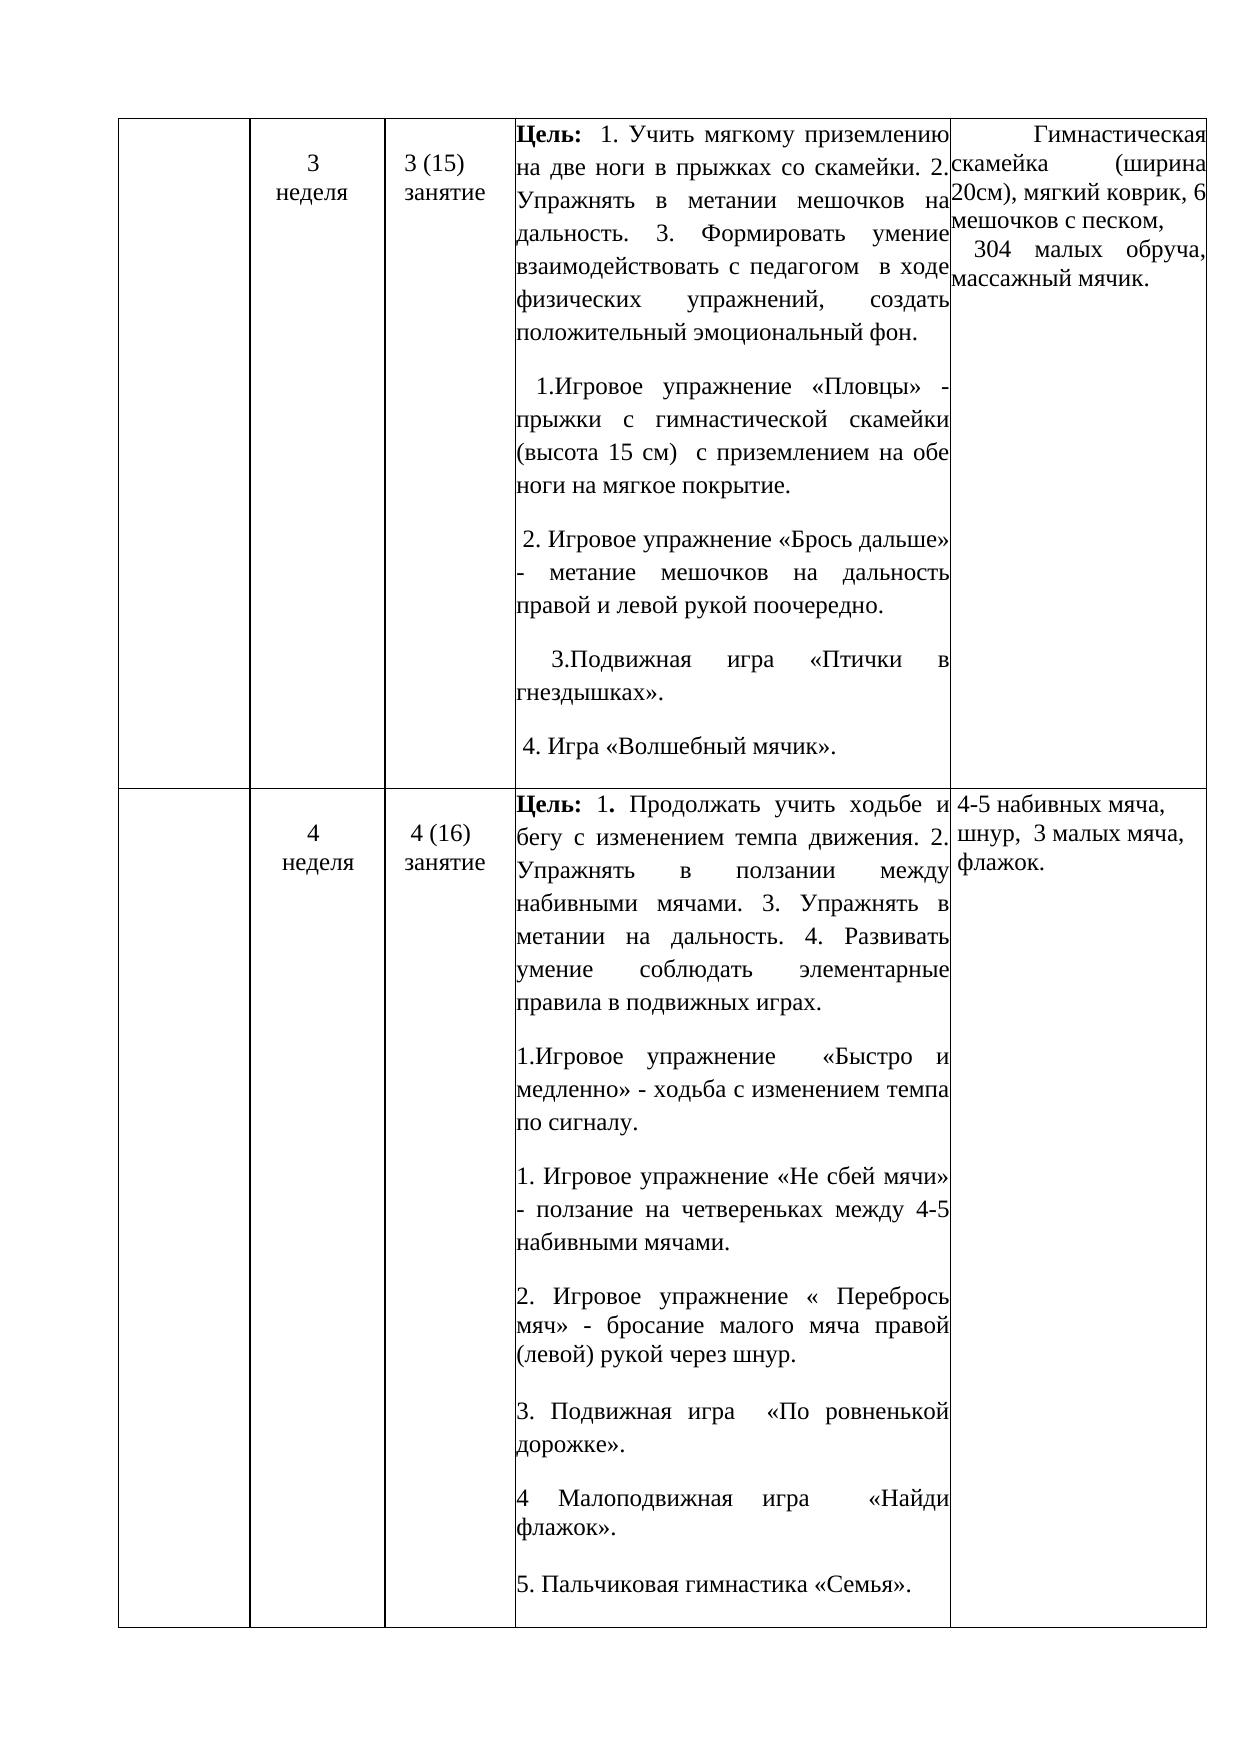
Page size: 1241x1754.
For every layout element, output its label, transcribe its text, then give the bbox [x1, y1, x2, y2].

table_cell 4 (16) занятие [386, 789, 515, 1627]
table_cell [119, 119, 249, 788]
table_cell 4-5 набивных мяча, шнур, 3 малых мяча, флажок. [951, 789, 1206, 1627]
table_cell 3 неделя [251, 119, 384, 788]
table_cell Цель: 1. Продолжать учить ходьбе и бегу с изменением темпа движения. 2. Упражнять в ползании между набивными мячами. 3. Упражнять в метании на дальность. 4. Развивать умение соблюдать элементарные правила в подвижных играх. 1.Игровое упражнение «Быстро и медленно» - ходьба с изменением темпа по сигналу. 1. Игровое упражнение «Не сбей мячи» - ползание на четвереньках между 4-5 набивными мячами. 2. Игровое упражнение « Перебрось мяч» - бросание малого мяча правой (левой) рукой через шнур. 3. Подвижная игра «По ровненькой дорожке». 4 Малоподвижная игра «Найди флажок». 5. Пальчиковая гимнастика «Семья». [516, 789, 950, 1627]
table_cell Гимнастическая скамейка (ширина 20см), мягкий коврик, 6 мешочков с песком, 304 малых обруча, массажный мячик. [951, 119, 1206, 788]
table_cell 3 (15) занятие [386, 119, 515, 788]
table_cell 4 неделя [251, 789, 384, 1627]
table_cell Цель: 1. Учить мягкому приземлению на две ноги в прыжках со скамейки. 2. Упражнять в метании мешочков на дальность. 3. Формировать умение взаимодействовать с педагогом в ходе физических упражнений, создать положительный эмоциональный фон. 1.Игровое упражнение «Пловцы» - прыжки с гимнастической скамейки (высота 15 см) с приземлением на обе ноги на мягкое покрытие. 2. Игровое упражнение «Брось дальше» - метание мешочков на дальность правой и левой рукой поочередно. 3.Подвижная игра «Птички в гнездышках». 4. Игра «Волшебный мячик». [516, 119, 950, 788]
table_cell [119, 789, 249, 1627]
